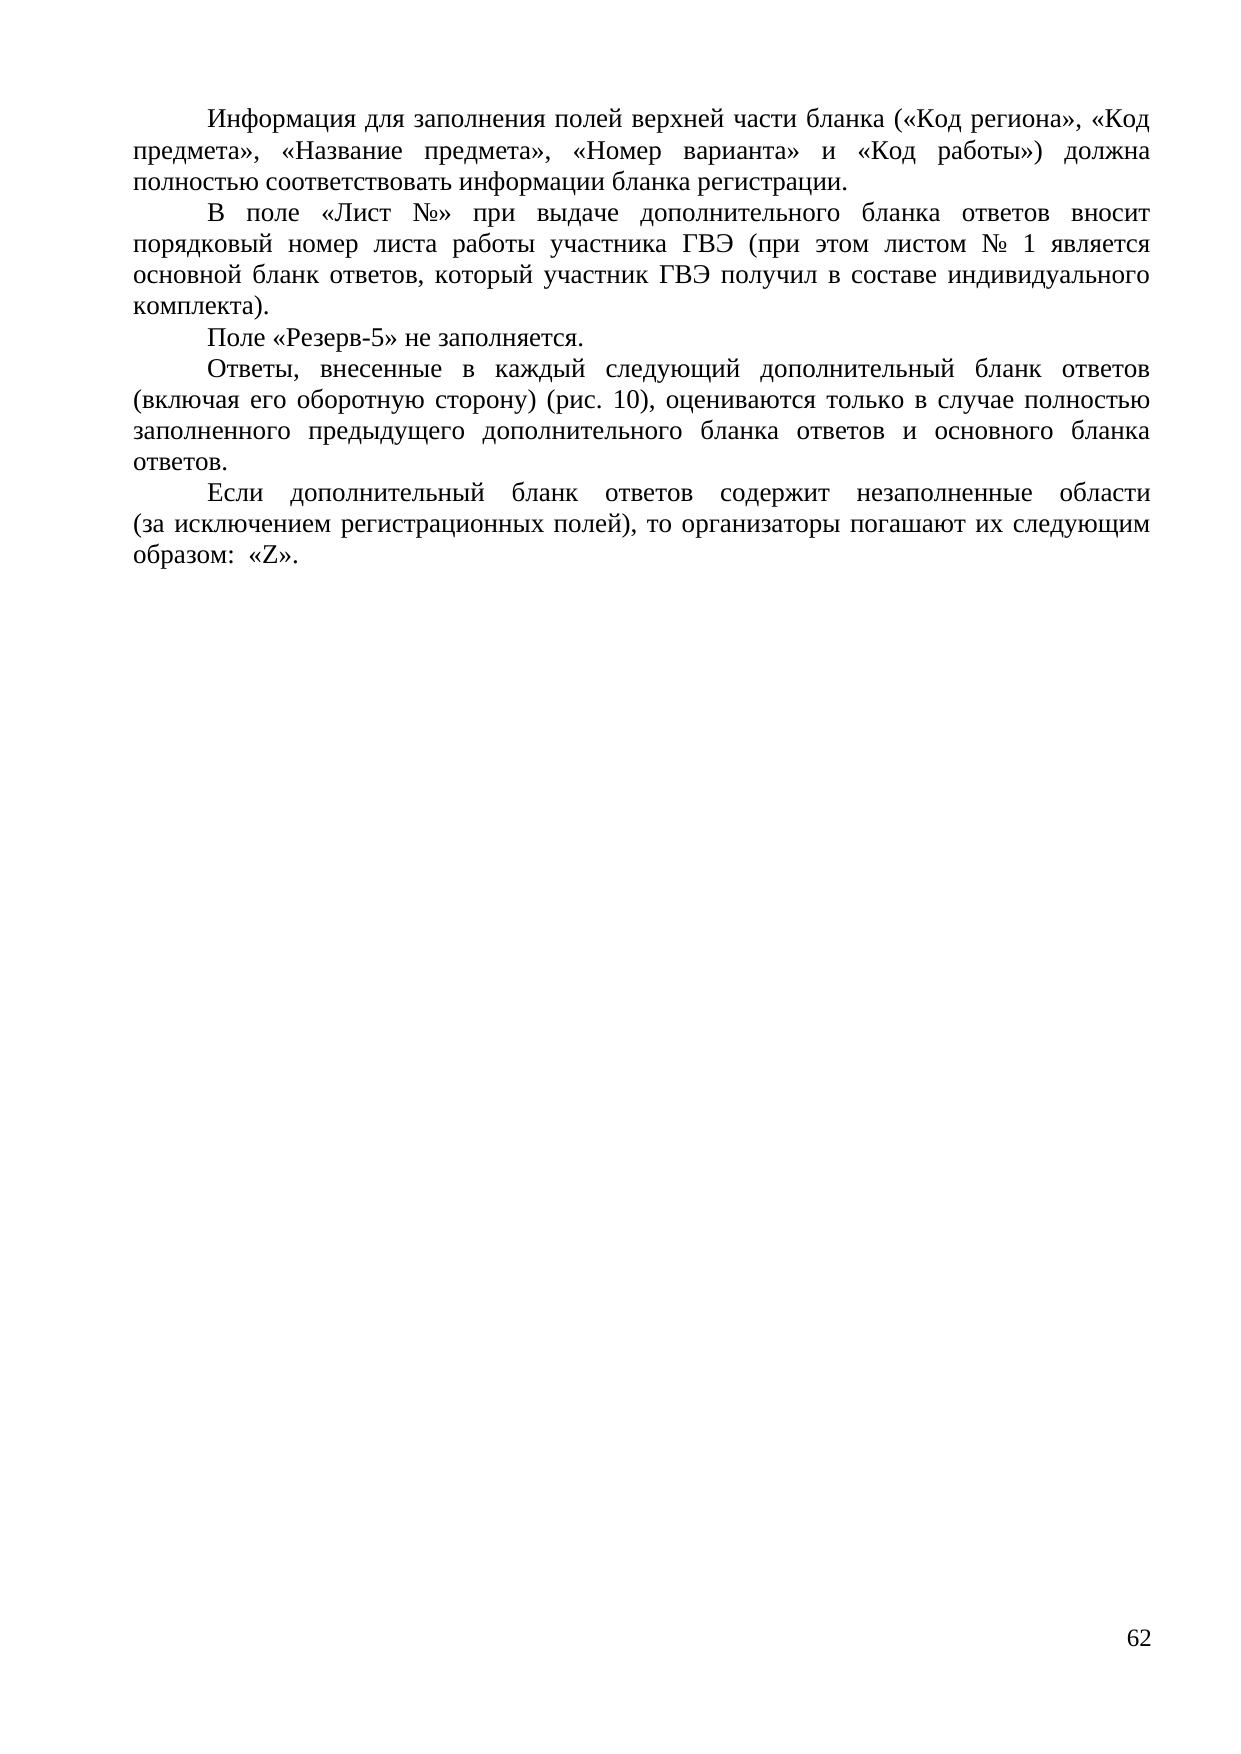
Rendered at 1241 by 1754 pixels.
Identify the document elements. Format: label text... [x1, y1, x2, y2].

text Поле «Резерв-5» не заполняется. [133, 321, 1152, 352]
text Если дополнительный бланк ответов содержит незаполненные области (за исключением регистрационных полей), то организаторы погашают их следующим образом: «Z». [133, 476, 1152, 570]
text Ответы, внесенные в каждый следующий дополнительный бланк ответов (включая его оборотную сторону) (рис. 10), оцениваются только в случае полностью заполненного предыдущего дополнительного бланка ответов и основного бланка ответов. [133, 352, 1152, 476]
text В поле «Лист №» при выдаче дополнительного бланка ответов вносит порядковый номер листа работы участника ГВЭ (при этом листом № 1 является основной бланк ответов, который участник ГВЭ получил в составе индивидуального комплекта). [133, 196, 1152, 321]
text Информация для заполнения полей верхней части бланка («Код региона», «Код предмета», «Название предмета», «Номер варианта» и «Код работы») должна полностью соответствовать информации бланка регистрации. [133, 103, 1152, 196]
